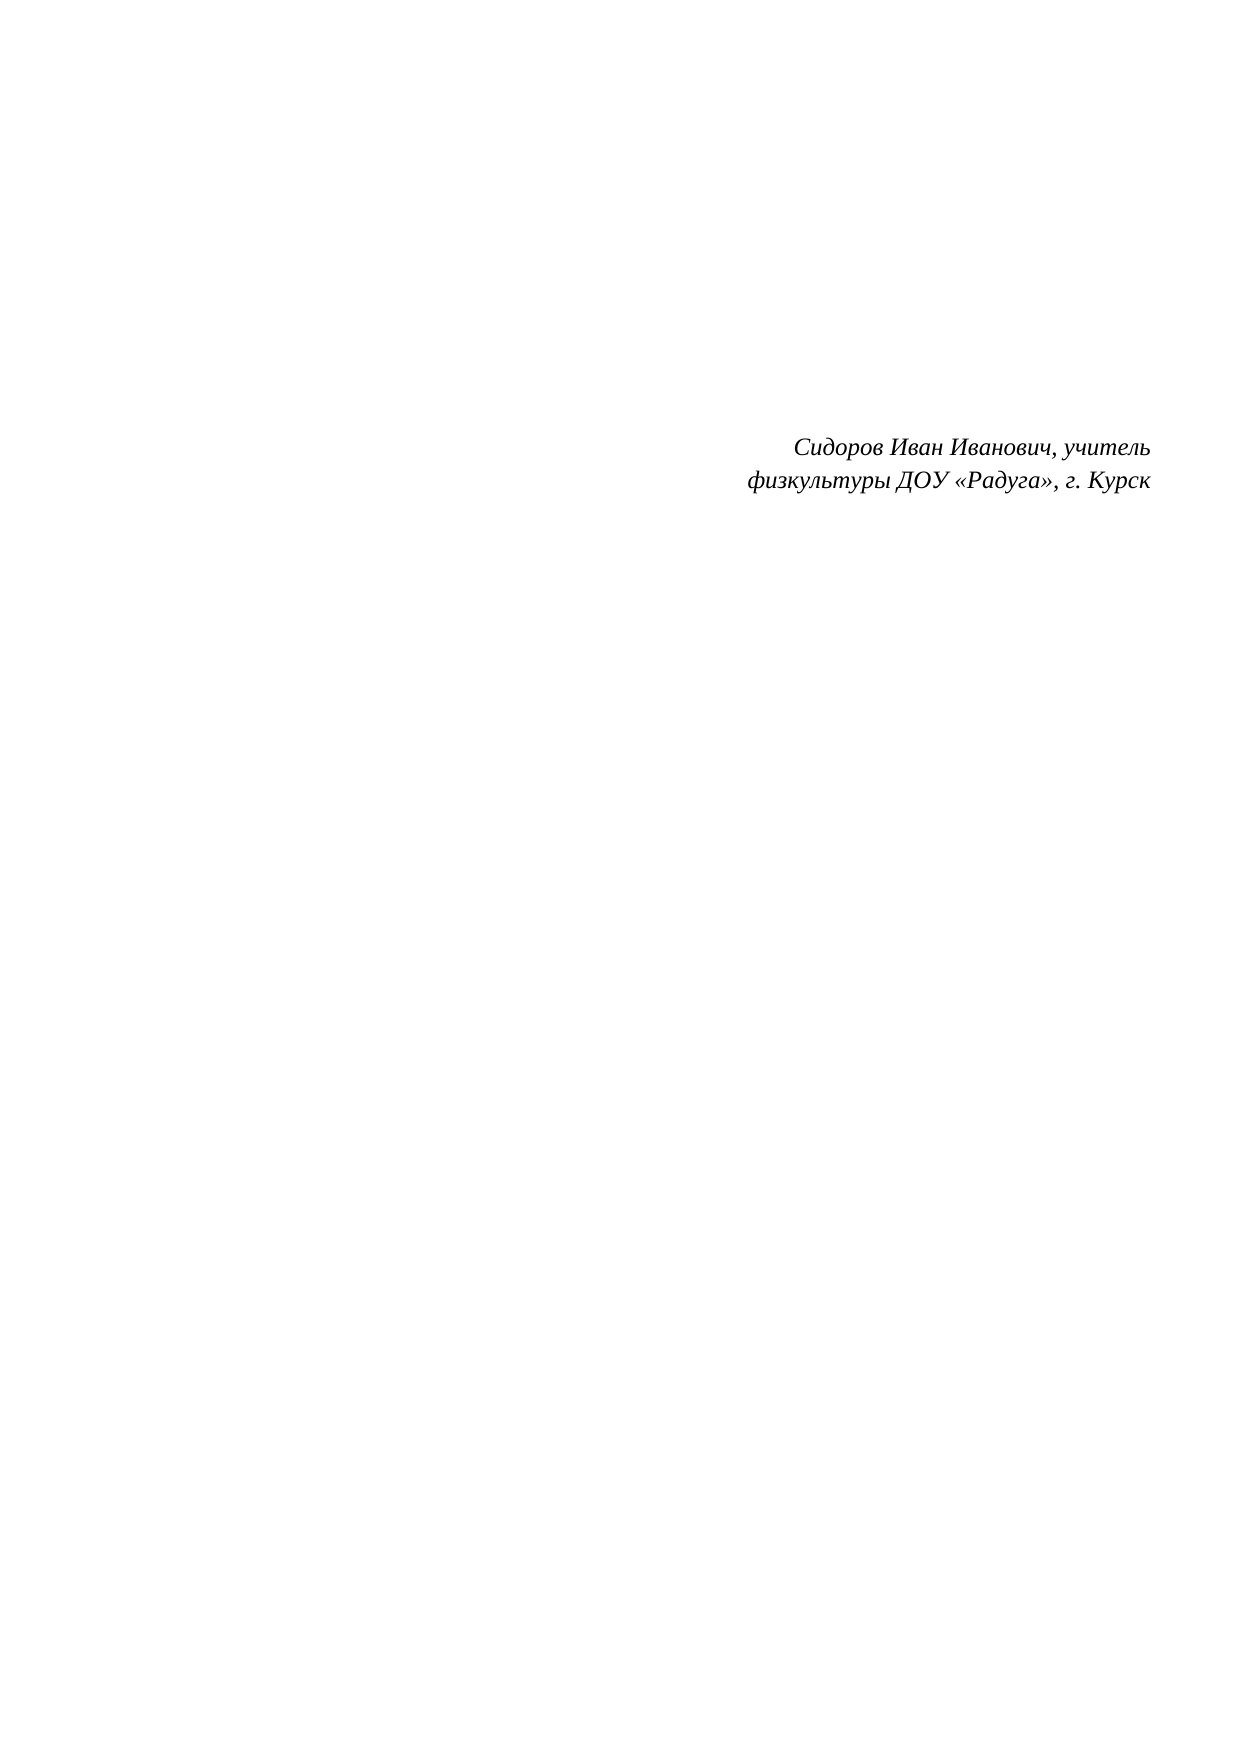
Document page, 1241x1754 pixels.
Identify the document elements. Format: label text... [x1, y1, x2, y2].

text Сидоров Иван Иванович, учитель физкультуры ДОУ «Радуга», г. Курск [646, 432, 1151, 494]
